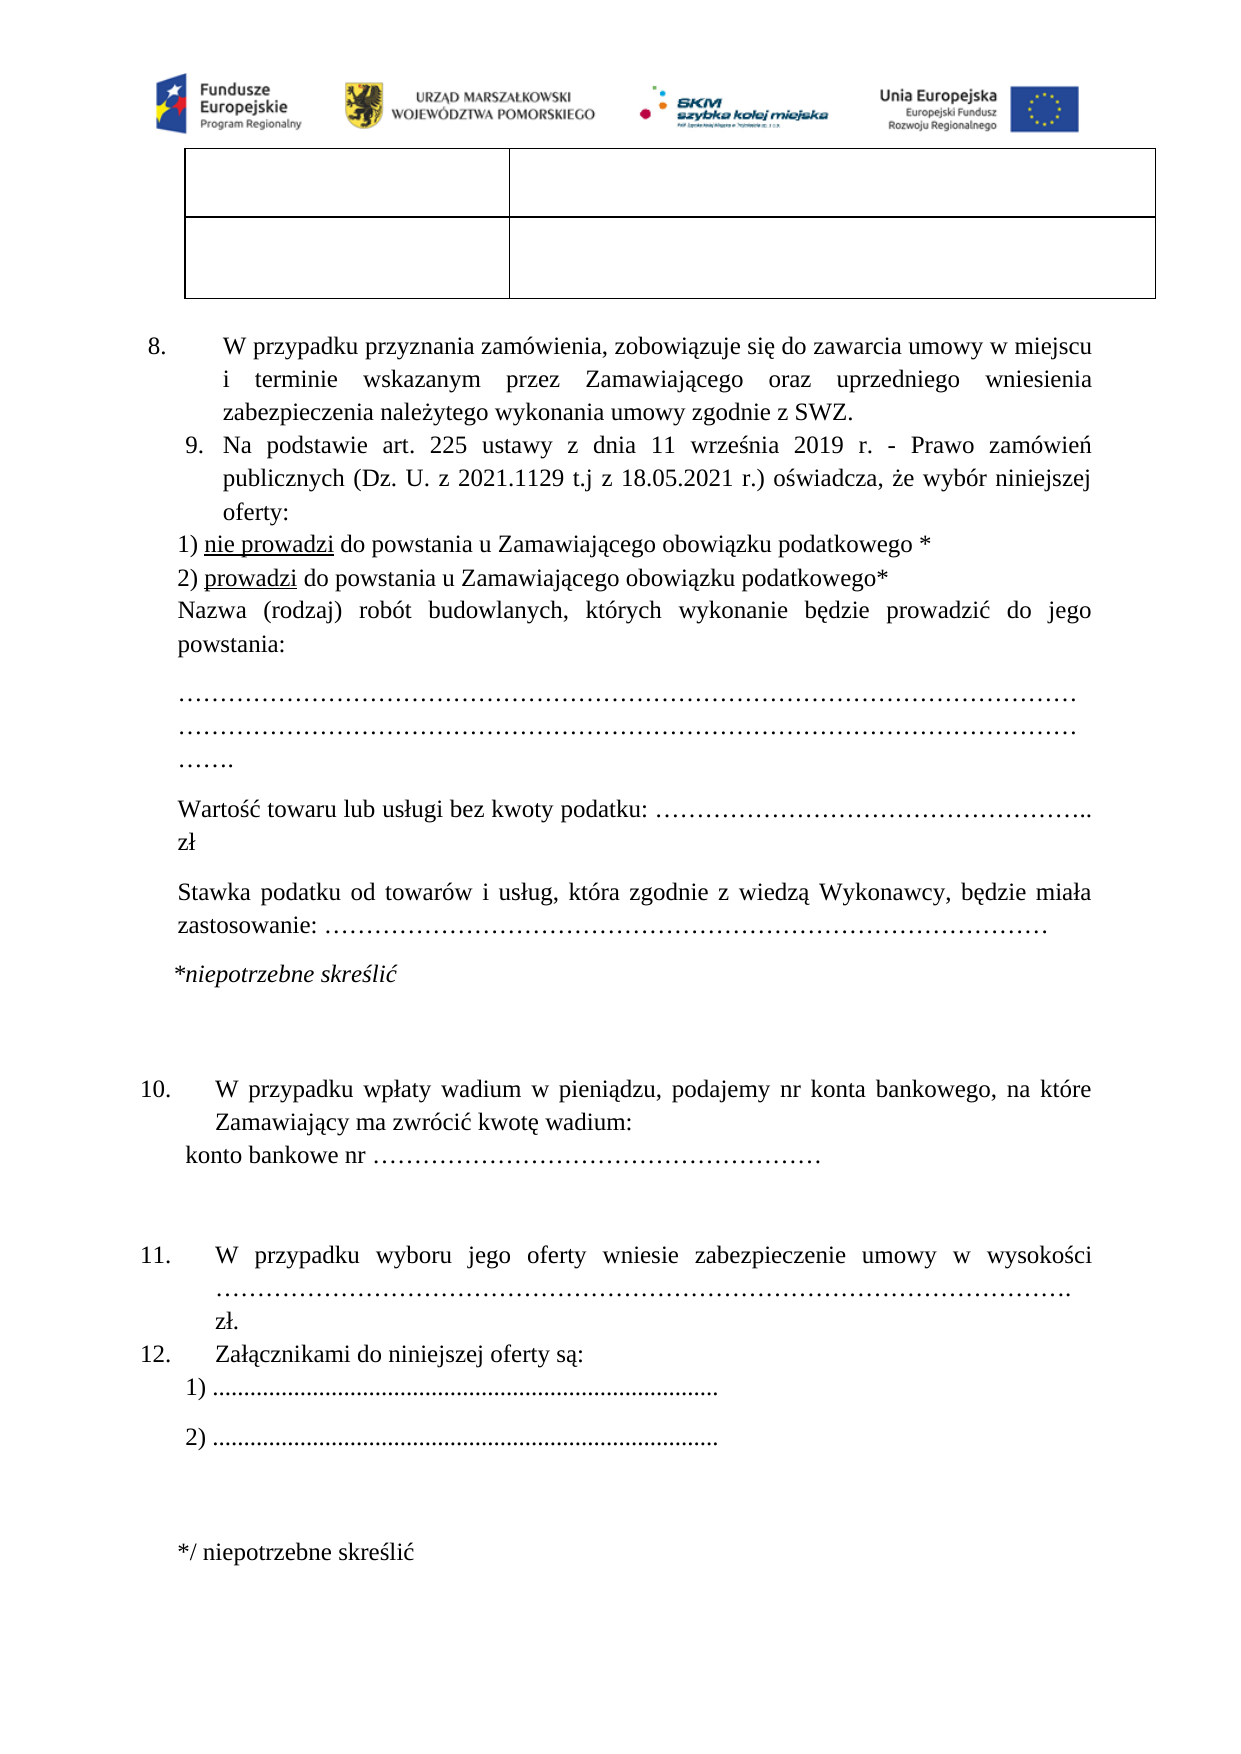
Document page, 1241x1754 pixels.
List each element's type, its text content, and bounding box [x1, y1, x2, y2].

text 1) nie prowadzi do powstania u Zamawiającego obowiązku podatkowego * [177, 529, 1093, 558]
list Na podstawie art. 225 ustawy z dnia 11 września 2019 r. - Prawo zamówień publicznych (Dz. U. z 2021.1129 t.j z 18.05.2021 r.) oświadcza, że wybór niniejszej oferty: [185, 431, 1093, 525]
text 1) ................................................................................. [133, 1372, 1093, 1401]
list W przypadku wyboru jego oferty wniesie zabezpieczenie umowy w wysokości …………………………………………………………………………………………. zł. [140, 1240, 1093, 1334]
text *niepotrzebne skreślić [148, 959, 1093, 988]
table_cell [186, 218, 509, 297]
text 2) ................................................................................. [133, 1422, 1093, 1450]
text Nazwa (rodzaj) robót budowlanych, których wykonanie będzie prowadzić do jego powstania: [177, 596, 1093, 657]
table_cell [186, 149, 509, 216]
text konto bankowe nr ……………………………………………… [185, 1140, 1093, 1169]
list W przypadku wpłaty wadium w pieniądzu, podajemy nr konta bankowego, na które Zamawiający ma zwrócić kwotę wadium: [140, 1074, 1093, 1136]
list Załącznikami do niniejszej oferty są: [140, 1339, 1093, 1368]
list W przypadku przyznania zamówienia, zobowiązuje się do zawarcia umowy w miejscu i terminie wskazanym przez Zamawiającego oraz uprzedniego wniesienia zabezpieczenia należytego wykonania umowy zgodnie z SWZ. [148, 331, 1093, 426]
text ……………………………………………………………………………………………………………………………………………………………………………………………………. [177, 678, 1093, 773]
text 2) prowadzi do powstania u Zamawiającego obowiązku podatkowego* [177, 563, 1093, 591]
table_cell [510, 149, 1155, 216]
text Wartość towaru lub usługi bez kwoty podatku: …………………………………………….. zł [177, 794, 1093, 856]
text Stawka podatku od towarów i usług, która zgodnie z wiedzą Wykonawcy, będzie miała zastosowanie: …………………………………………………………………………… [177, 877, 1093, 938]
text */ niepotrzebne skreślić [177, 1537, 1093, 1565]
table_cell [510, 218, 1155, 297]
picture [147, 73, 1093, 148]
